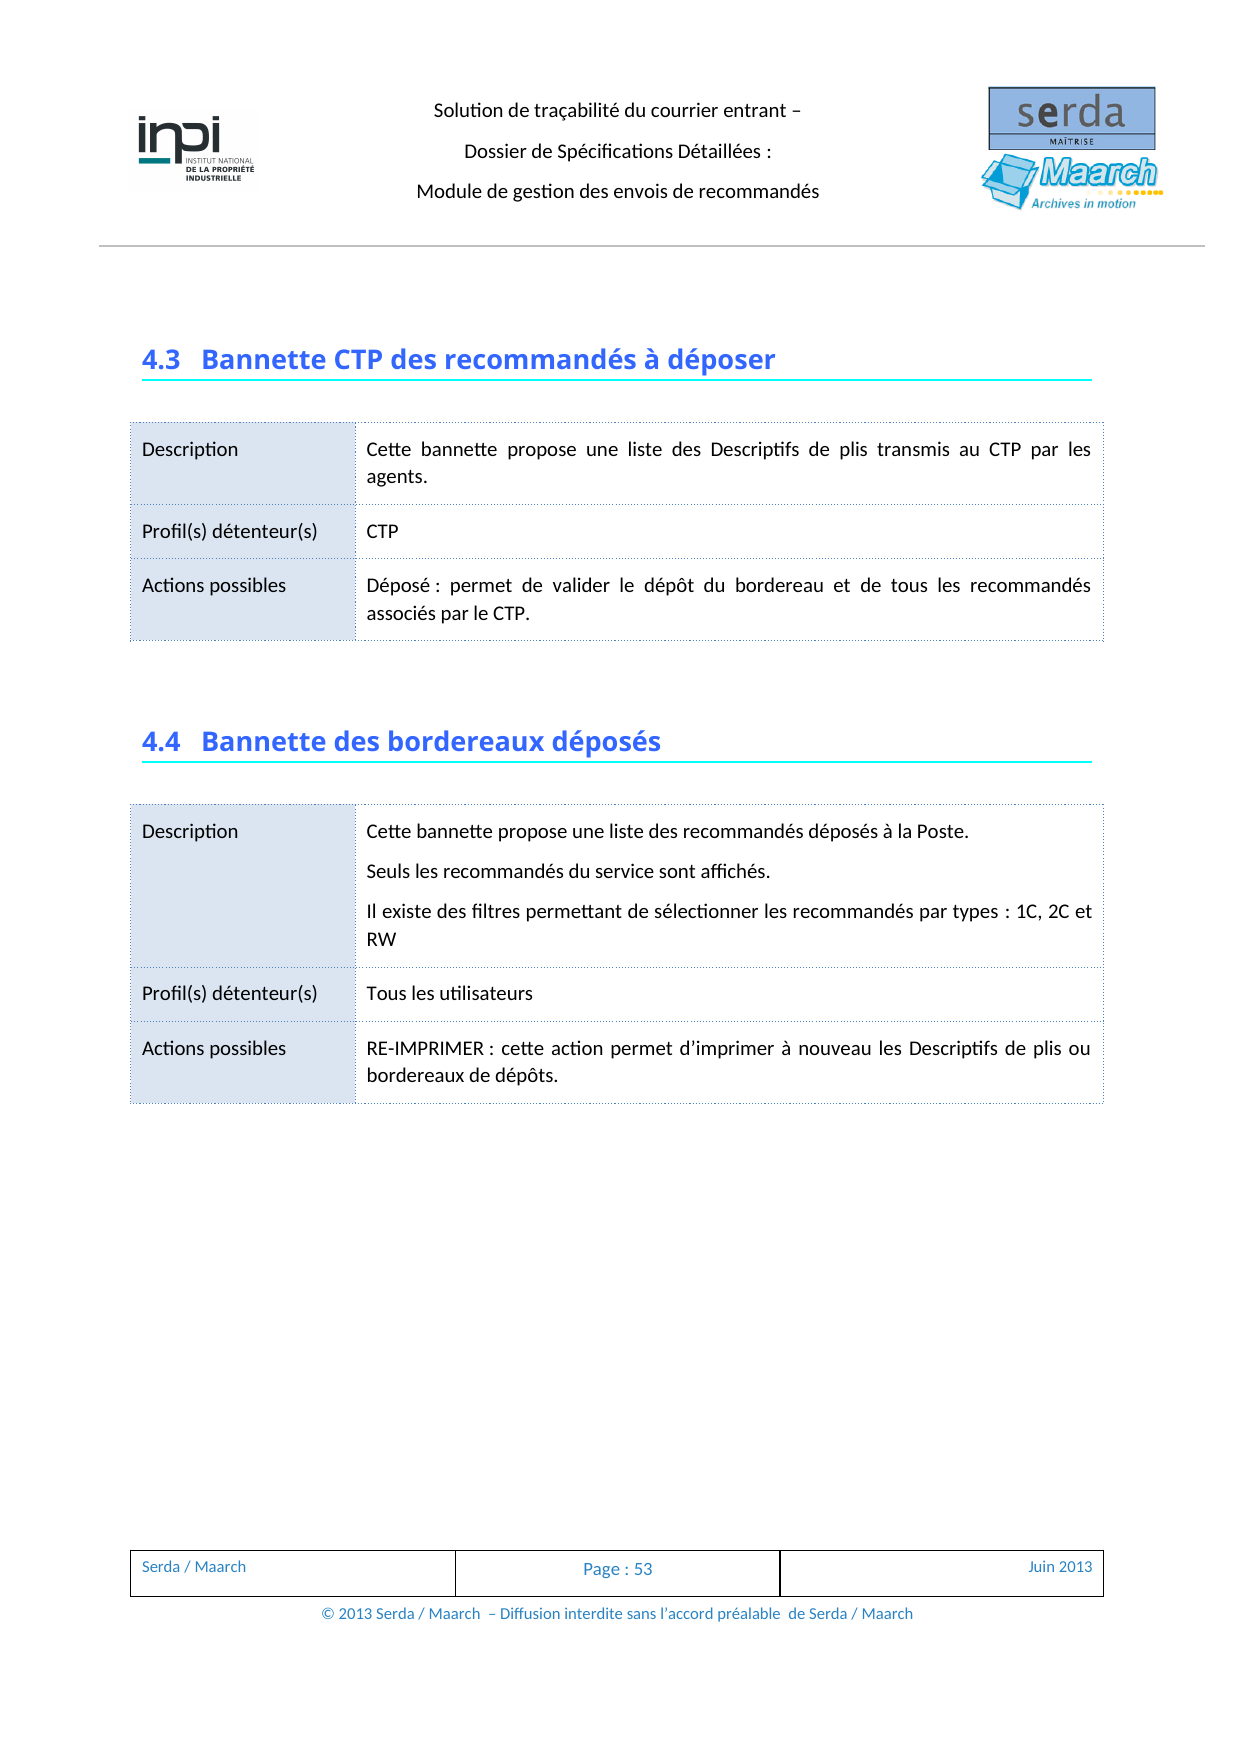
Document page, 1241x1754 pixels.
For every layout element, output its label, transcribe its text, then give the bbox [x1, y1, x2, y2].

table_cell Actions possibles [131, 558, 355, 640]
table_cell Tous les utilisateurs [355, 967, 1104, 1021]
table_cell Profil(s) détenteur(s) [131, 967, 355, 1021]
picture [128, 109, 260, 192]
table_cell Déposé : permet de valider le dépôt du bordereau et de tous les recommandés associés par le CTP. [355, 558, 1104, 640]
picture [978, 151, 1166, 215]
table_header Cette bannette propose une liste des Descriptifs de plis transmis au CTP par les agents. [355, 422, 1104, 504]
subtitle Bannette CTP des recommandés à déposer [142, 340, 1092, 379]
table_header Description [131, 422, 355, 504]
table_cell Profil(s) détenteur(s) [131, 504, 355, 558]
picture [988, 86, 1156, 150]
table_header Cette bannette propose une liste des recommandés déposés à la Poste. Seuls les recommandés du service sont affichés. Il existe des filtres permettant de sélectionner les recommandés par types : 1C, 2C et RW [355, 804, 1104, 967]
table_cell CTP [355, 504, 1104, 558]
table_cell RE-IMPRIMER : cette action permet d’imprimer à nouveau les Descriptifs de plis ou bordereaux de dépôts. [355, 1021, 1104, 1103]
table_cell Actions possibles [131, 1021, 355, 1103]
table_header Description [131, 804, 355, 967]
subtitle Bannette des bordereaux déposés [142, 722, 1092, 761]
